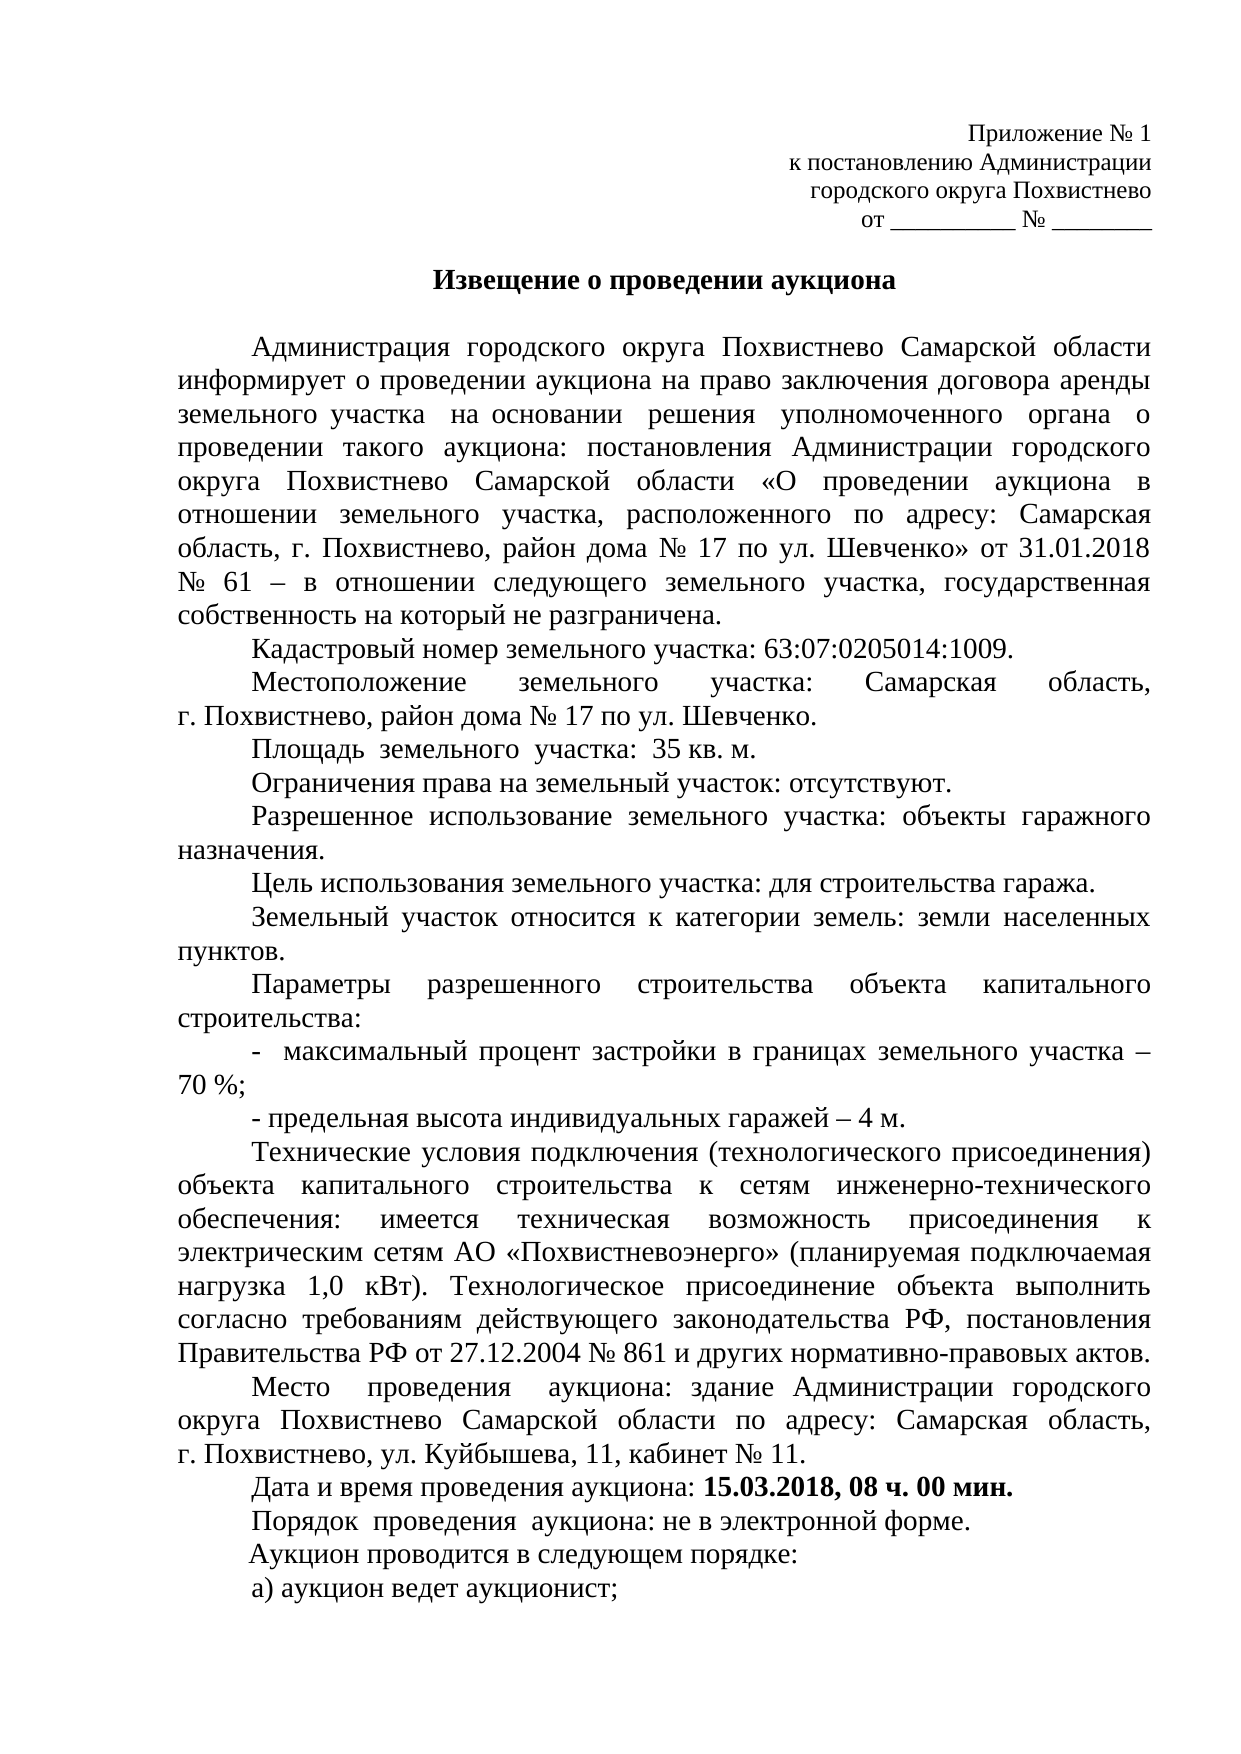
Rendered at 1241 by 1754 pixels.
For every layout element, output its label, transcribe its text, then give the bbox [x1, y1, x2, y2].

text Дата и время проведения аукциона: 15.03.2018, 08 ч. 00 мин. [177, 1469, 1152, 1503]
text Ограничения права на земельный участок: отсутствуют. [177, 765, 1152, 798]
text Приложение № 1 [177, 118, 1152, 147]
text - предельная высота индивидуальных гаражей – 4 м. [177, 1100, 1152, 1134]
text Технические условия подключения (технологического присоединения) объекта капитального строительства к сетям инженерно-технического обеспечения: имеется техническая возможность присоединения к электрическим сетям АО «Похвистневоэнерго» (планируемая подключаемая нагрузка 1,0 кВт). Технологическое присоединение объекта выполнить согласно требованиям действующего законодательства РФ, постановления Правительства РФ от 27.12.2004 № 861 и других нормативно-правовых актов. [177, 1134, 1152, 1369]
text Порядок проведения аукциона: не в электронной форме. [177, 1503, 1152, 1536]
text Цель использования земельного участка: для строительства гаража. [177, 866, 1152, 899]
text - максимальный процент застройки в границах земельного участка – 70 %; [177, 1033, 1152, 1100]
text Параметры разрешенного строительства объекта капитального строительства: [177, 966, 1152, 1033]
text городского округа Похвистнево [177, 176, 1152, 204]
text от __________ № ________ [177, 204, 1152, 233]
text Площадь земельного участка: 35 кв. м. [177, 731, 1152, 765]
text Земельный участок относится к категории земель: земли населенных пунктов. [177, 899, 1152, 966]
text Кадастровый номер земельного участка: 63:07:0205014:1009. [177, 631, 1152, 664]
text Администрация городского округа Похвистнево Самарской области информирует о проведении аукциона на право заключения договора аренды земельного участка на основании решения уполномоченного органа о проведении такого аукциона: постановления Администрации городского округа Похвистнево Самарской области «О проведении аукциона в отношении земельного участка, расположенного по адресу: Самарская область, г. Похвистнево, район дома № 17 по ул. Шевченко» от 31.01.2018 № 61 – в отношении следующего земельного участка, государственная собственность на который не разграничена. [177, 329, 1152, 631]
text а) аукцион ведет аукционист; [177, 1570, 1152, 1603]
text Аукцион проводится в следующем порядке: [177, 1536, 1152, 1570]
text к постановлению Администрации [177, 147, 1152, 176]
text Разрешенное использование земельного участка: объекты гаражного назначения. [177, 798, 1152, 866]
text Местоположение земельного участка: Самарская область, г. Похвистнево, район дома № 17 по ул. Шевченко. [177, 664, 1152, 731]
text Извещение о проведении аукциона [177, 262, 1152, 295]
text Место проведения аукциона: здание Администрации городского округа Похвистнево Самарской области по адресу: Самарская область, г. Похвистнево, ул. Куйбышева, 11, кабинет № 11. [177, 1369, 1152, 1469]
